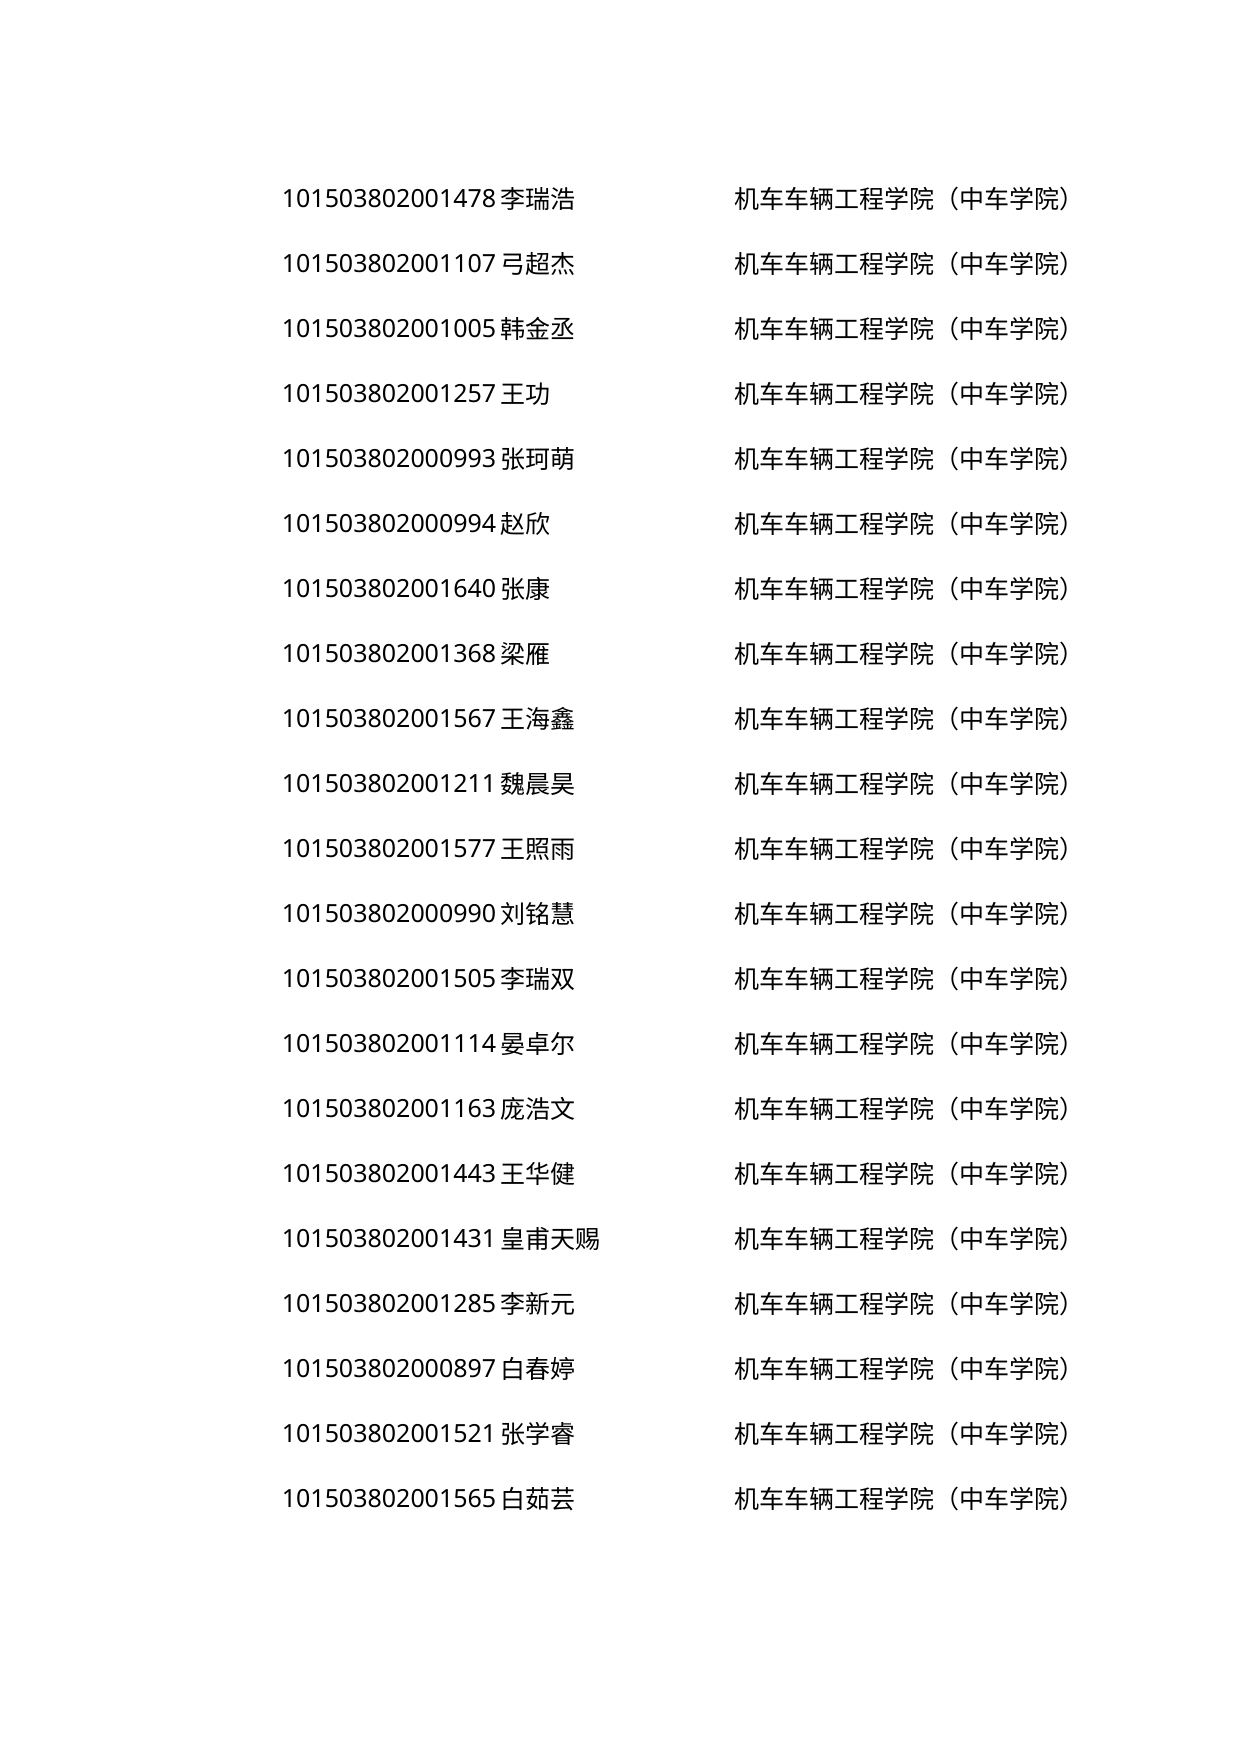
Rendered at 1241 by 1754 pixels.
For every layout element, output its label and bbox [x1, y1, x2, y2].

table_header [224, 162, 1016, 1533]
